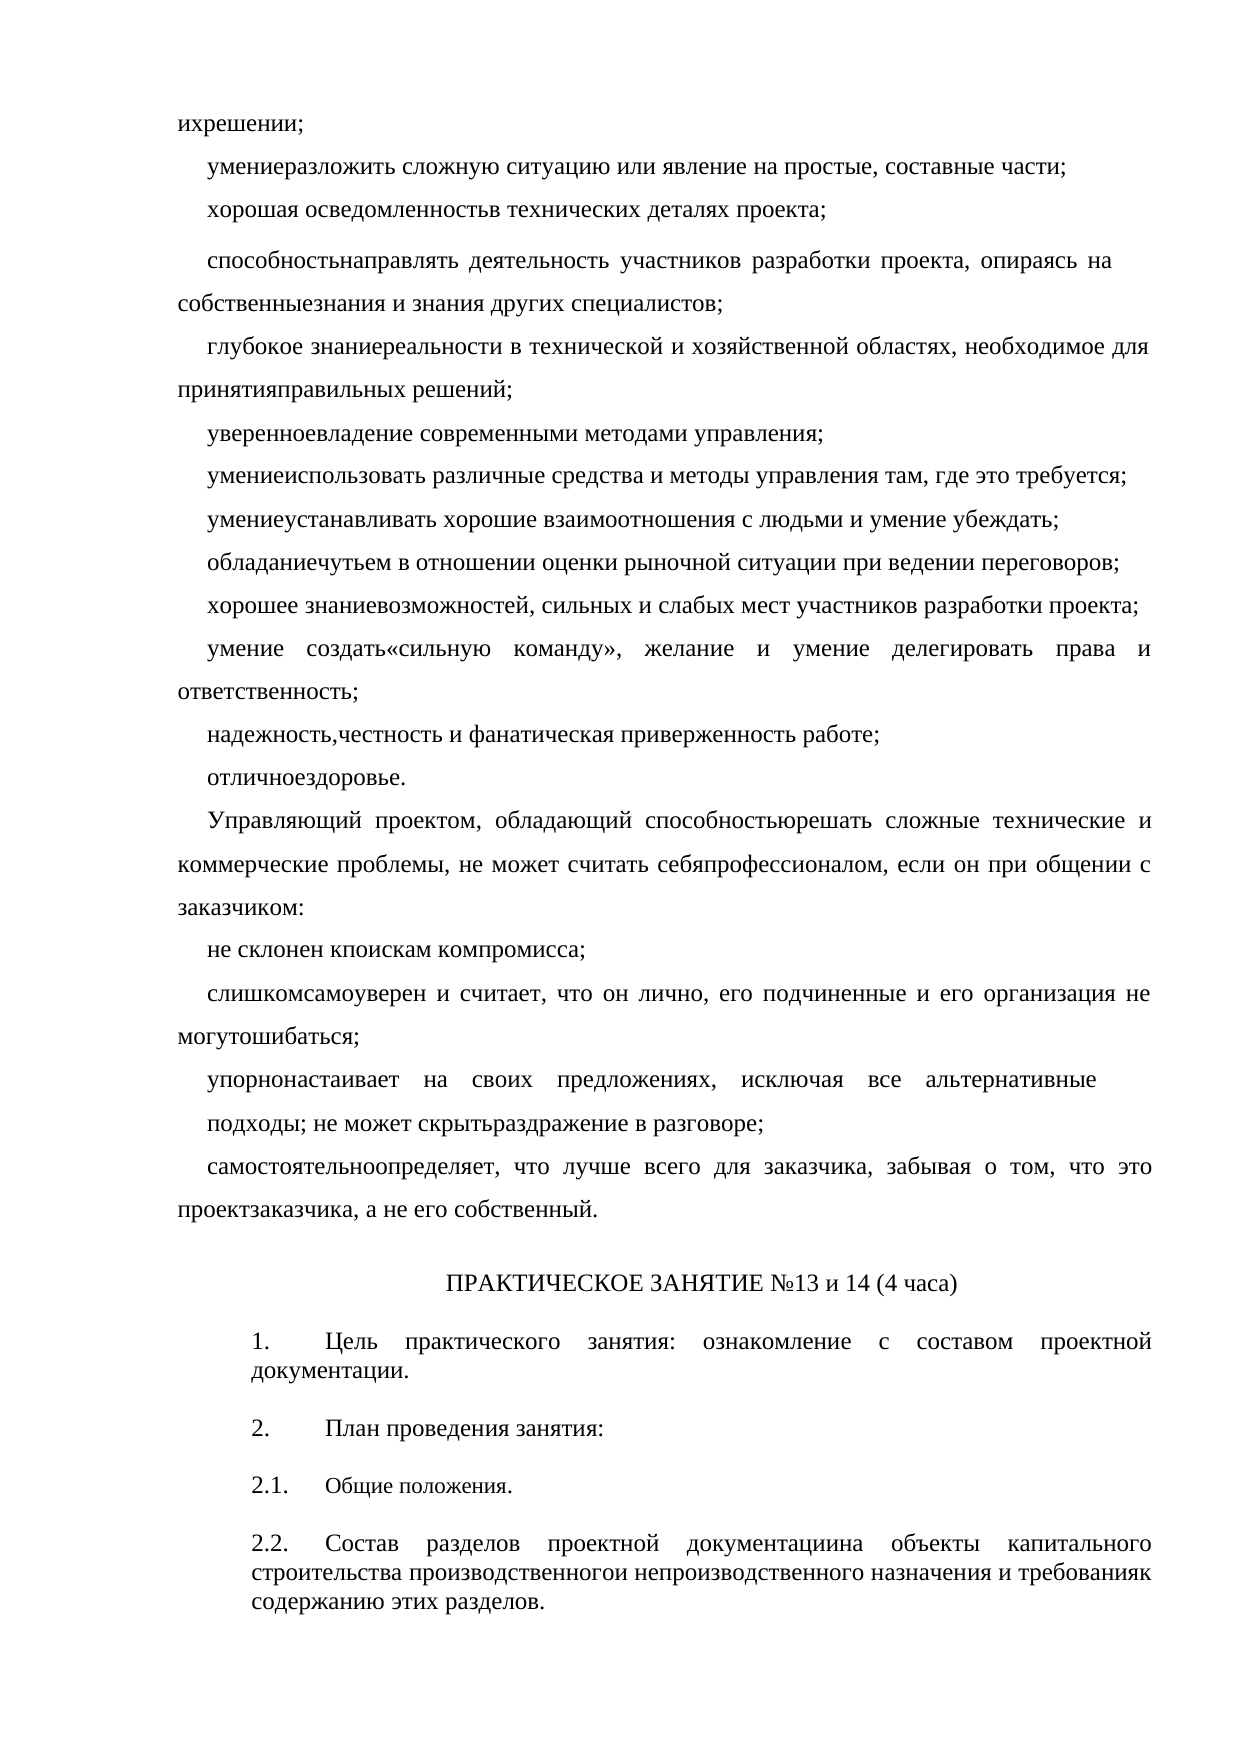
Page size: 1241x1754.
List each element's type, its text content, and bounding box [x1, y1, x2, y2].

text надежность,честность и фанатическая приверженность работе; отличноездоровье. [207, 719, 882, 791]
list Состав разделов проектной документациина объекты капитального строительства производственногои непроизводственного назначения и требованияк содержанию этих разделов. [251, 1528, 1152, 1615]
text Управляющий проектом, обладающий способностьюрешать сложные технические и коммерческие проблемы, не может считать себяпрофессионалом, если он при общении с заказчиком: [177, 806, 1152, 921]
text упорнонастаивает на своих предложениях, исключая все альтернативные подходы; не может скрытьраздражение в разговоре; [207, 1064, 1097, 1136]
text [177, 108, 1151, 137]
text ПРАКТИЧЕСКОЕ ЗАНЯТИЕ №13 и 14 (4 часа) [446, 1268, 1167, 1297]
text слишкомсамоуверен и считает, что он лично, его подчиненные и его организация не могутошибаться; [177, 978, 1151, 1050]
text не склонен кпоискам компромисса; [207, 935, 1167, 964]
list Цель практического занятия: ознакомление с составом проектной документации. [251, 1326, 1152, 1383]
text способностьнаправлять деятельность участников разработки проекта, опираясь на собственныезнания и знания других специалистов; [177, 245, 1167, 317]
text умениеразложить сложную ситуацию или явление на простые, составные части; хорошая осведомленностьв технических деталях проекта; [207, 151, 1113, 223]
text глубокое знаниереальности в технической и хозяйственной областях, необходимое для принятияправильных решений; [177, 331, 1167, 403]
text самостоятельноопределяет, что лучше всего для заказчика, забывая о том, что это проектзаказчика, а не его собственный. [177, 1151, 1152, 1223]
text умениеиспользовать различные средства и методы управления там, где это требуется; умениеустанавливать хорошие взаимоотношения с людьми и умение убеждать; обладаниечутьем в отношении оценки рыночной ситуации при ведении переговоров; хорошее знаниевозможностей, сильных и слабых мест участников разработки проекта; умение создать«сильную команду», желание и умение делегировать права и [207, 461, 1151, 662]
list План проведения занятия: [251, 1413, 1167, 1441]
text ответственность; [177, 676, 1167, 705]
text уверенноевладение современными методами управления; [207, 418, 1167, 446]
list Общие положения. [251, 1471, 1167, 1499]
